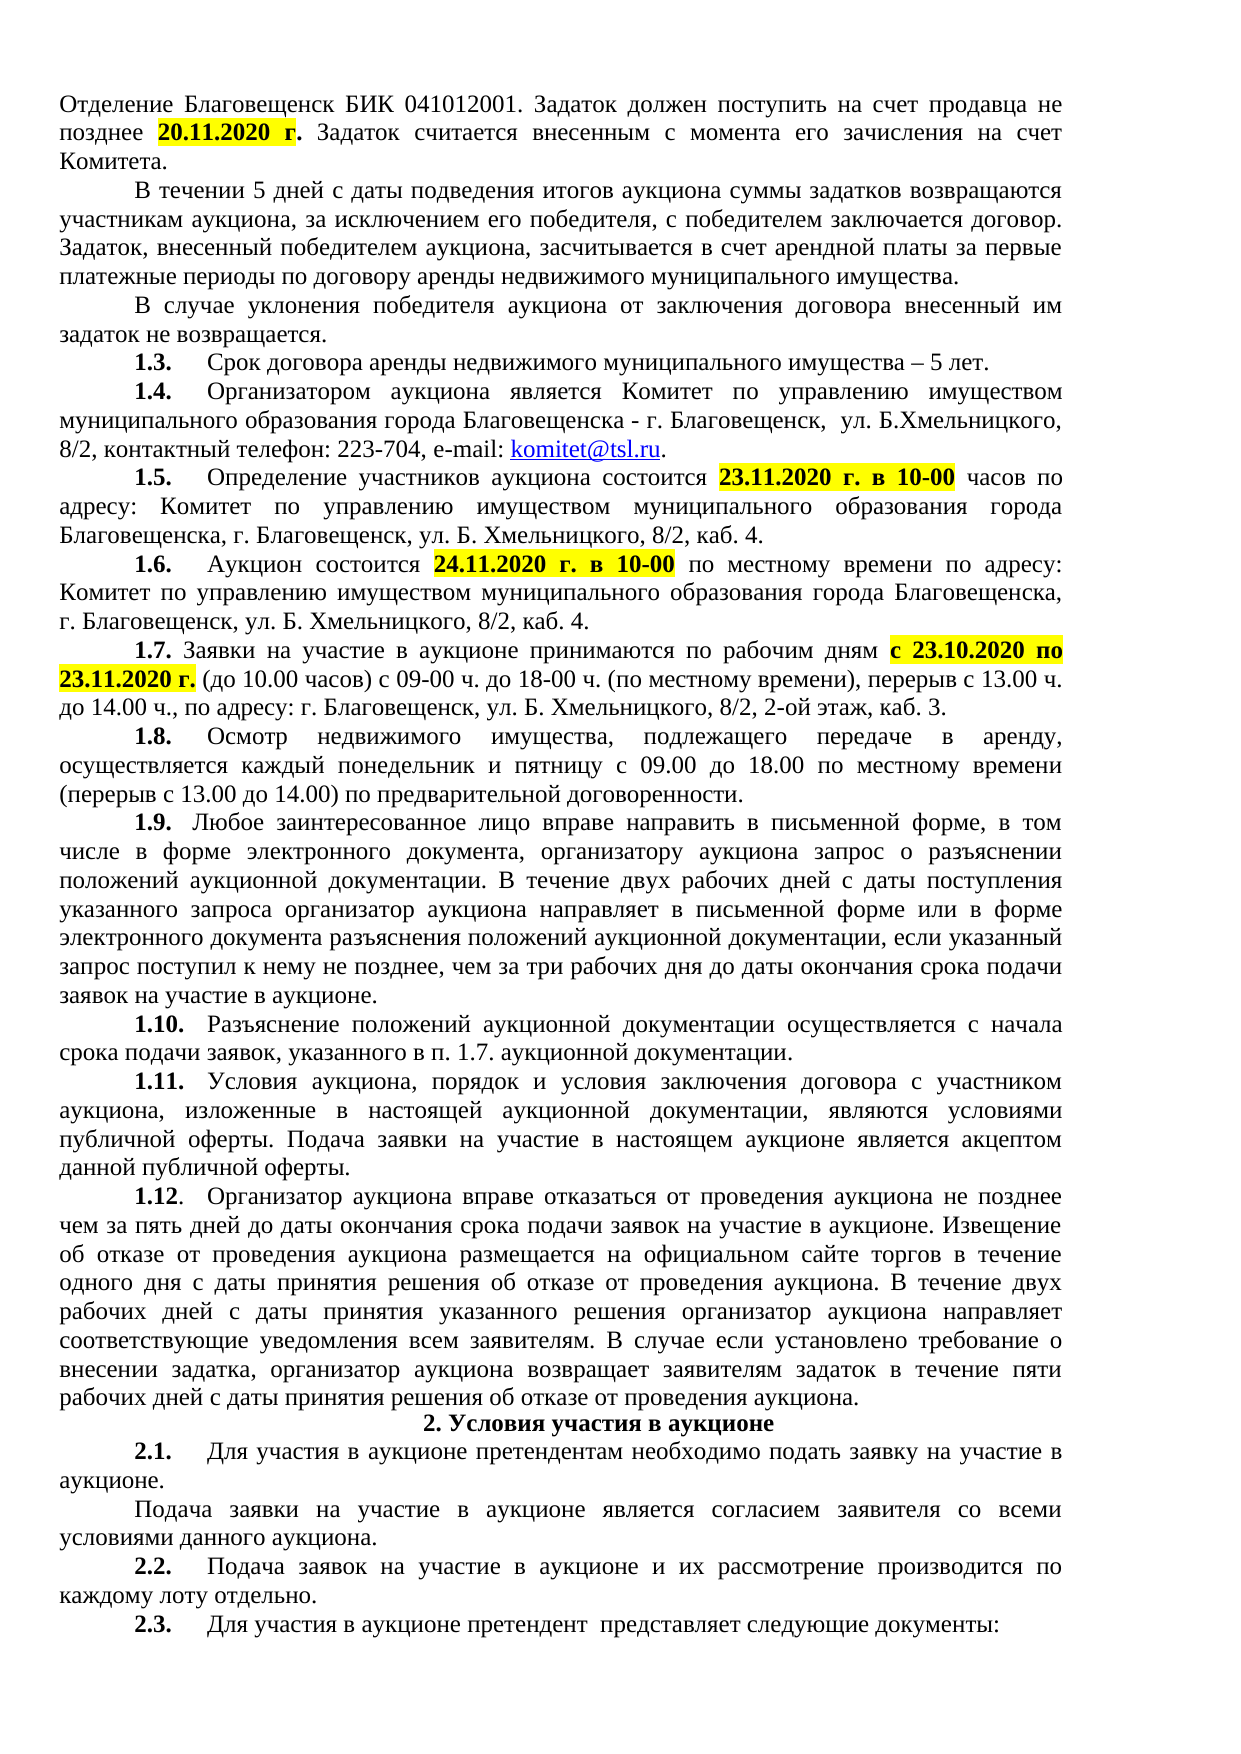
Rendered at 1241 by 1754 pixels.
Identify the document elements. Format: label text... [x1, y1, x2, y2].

text 2.2. Подача заявок на участие в аукционе и их рассмотрение производится по каждому лоту отдельно. [59, 1551, 1063, 1609]
text 1.11. Условия аукциона, порядок и условия заключения договора с участником аукциона, изложенные в настоящей аукционной документации, являются условиями публичной оферты. Подача заявки на участие в настоящем аукционе является акцептом данной публичной оферты. [59, 1066, 1063, 1181]
text 1.9. Любое заинтересованное лицо вправе направить в письменной форме, в том числе в форме электронного документа, организатору аукциона запрос о разъяснении положений аукционной документации. В течение двух рабочих дней с даты поступления указанного запроса организатор аукциона направляет в письменной форме или в форме электронного документа разъяснения положений аукционной документации, если указанный запрос поступил к нему не позднее, чем за три рабочих дня до даты окончания срока подачи заявок на участие в аукционе. [59, 807, 1063, 1009]
text 1.7. Заявки на участие в аукционе принимаются по рабочим дням с 23.10.2020 по 23.11.2020 г. (до 10.00 часов) с 09-00 ч. до 18-00 ч. (по местному времени), перерыв с 13.00 ч. до 14.00 ч., по адресу: г. Благовещенск, ул. Б. Хмельницкого, 8/2, 2-ой этаж, каб. 3. [59, 635, 1063, 721]
text 1.8. Осмотр недвижимого имущества, подлежащего передаче в аренду, осуществляется каждый понедельник и пятницу с 09.00 до 18.00 по местному времени (перерыв с 13.00 до 14.00) по предварительной договоренности. [59, 721, 1063, 807]
text 2.1. Для участия в аукционе претендентам необходимо подать заявку на участие в аукционе. [59, 1436, 1063, 1494]
text 2.3. Для участия в аукционе претендент представляет следующие документы: [59, 1609, 1063, 1637]
text В течении 5 дней с даты подведения итогов аукциона суммы задатков возвращаются участникам аукциона, за исключением его победителя, с победителем заключается договор. Задаток, внесенный победителем аукциона, засчитывается в счет арендной платы за первые платежные периоды по договору аренды недвижимого муниципального имущества. [59, 175, 1063, 290]
text В случае уклонения победителя аукциона от заключения договора внесенный им задаток не возвращается. [59, 290, 1063, 347]
text 1.6. Аукцион состоится 24.11.2020 г. в 10-00 по местному времени по адресу: Комитет по управлению имуществом муниципального образования города Благовещенска, г. Благовещенск, ул. Б. Хмельницкого, 8/2, каб. 4. [59, 549, 1063, 635]
text 1.12. Организатор аукциона вправе отказаться от проведения аукциона не позднее чем за пять дней до даты окончания срока подачи заявок на участие в аукционе. Извещение об отказе от проведения аукциона размещается на официальном сайте торгов в течение одного дня с даты принятия решения об отказе от проведения аукциона. В течение двух рабочих дней с даты принятия указанного решения организатор аукциона направляет соответствующие уведомления всем заявителям. В случае если установлено требование о внесении задатка, организатор аукциона возвращает заявителям задаток в течение пяти рабочих дней с даты принятия решения об отказе от проведения аукциона. [59, 1181, 1063, 1411]
text 1.10. Разъяснение положений аукционной документации осуществляется с начала срока подачи заявок, указанного в п. 1.7. аукционной документации. [59, 1009, 1063, 1066]
text 1.5. Определение участников аукциона состоится 23.11.2020 г. в 10-00 часов по адресу: Комитет по управлению имуществом муниципального образования города Благовещенска, г. Благовещенск, ул. Б. Хмельницкого, 8/2, каб. 4. [59, 462, 1063, 549]
text 1.3. Срок договора аренды недвижимого муниципального имущества – 5 лет. [59, 347, 1063, 376]
text 2. Условия участия в аукционе [59, 1411, 1063, 1436]
text 1.4. Организатором аукциона является Комитет по управлению имуществом муниципального образования города Благовещенска - г. Благовещенск, ул. Б.Хмельницкого, 8/2, контактный телефон: 223-704, e-mail: komitet@tsl.ru. [59, 376, 1063, 462]
text Подача заявки на участие в аукционе является согласием заявителя со всеми условиями данного аукциона. [59, 1494, 1063, 1551]
